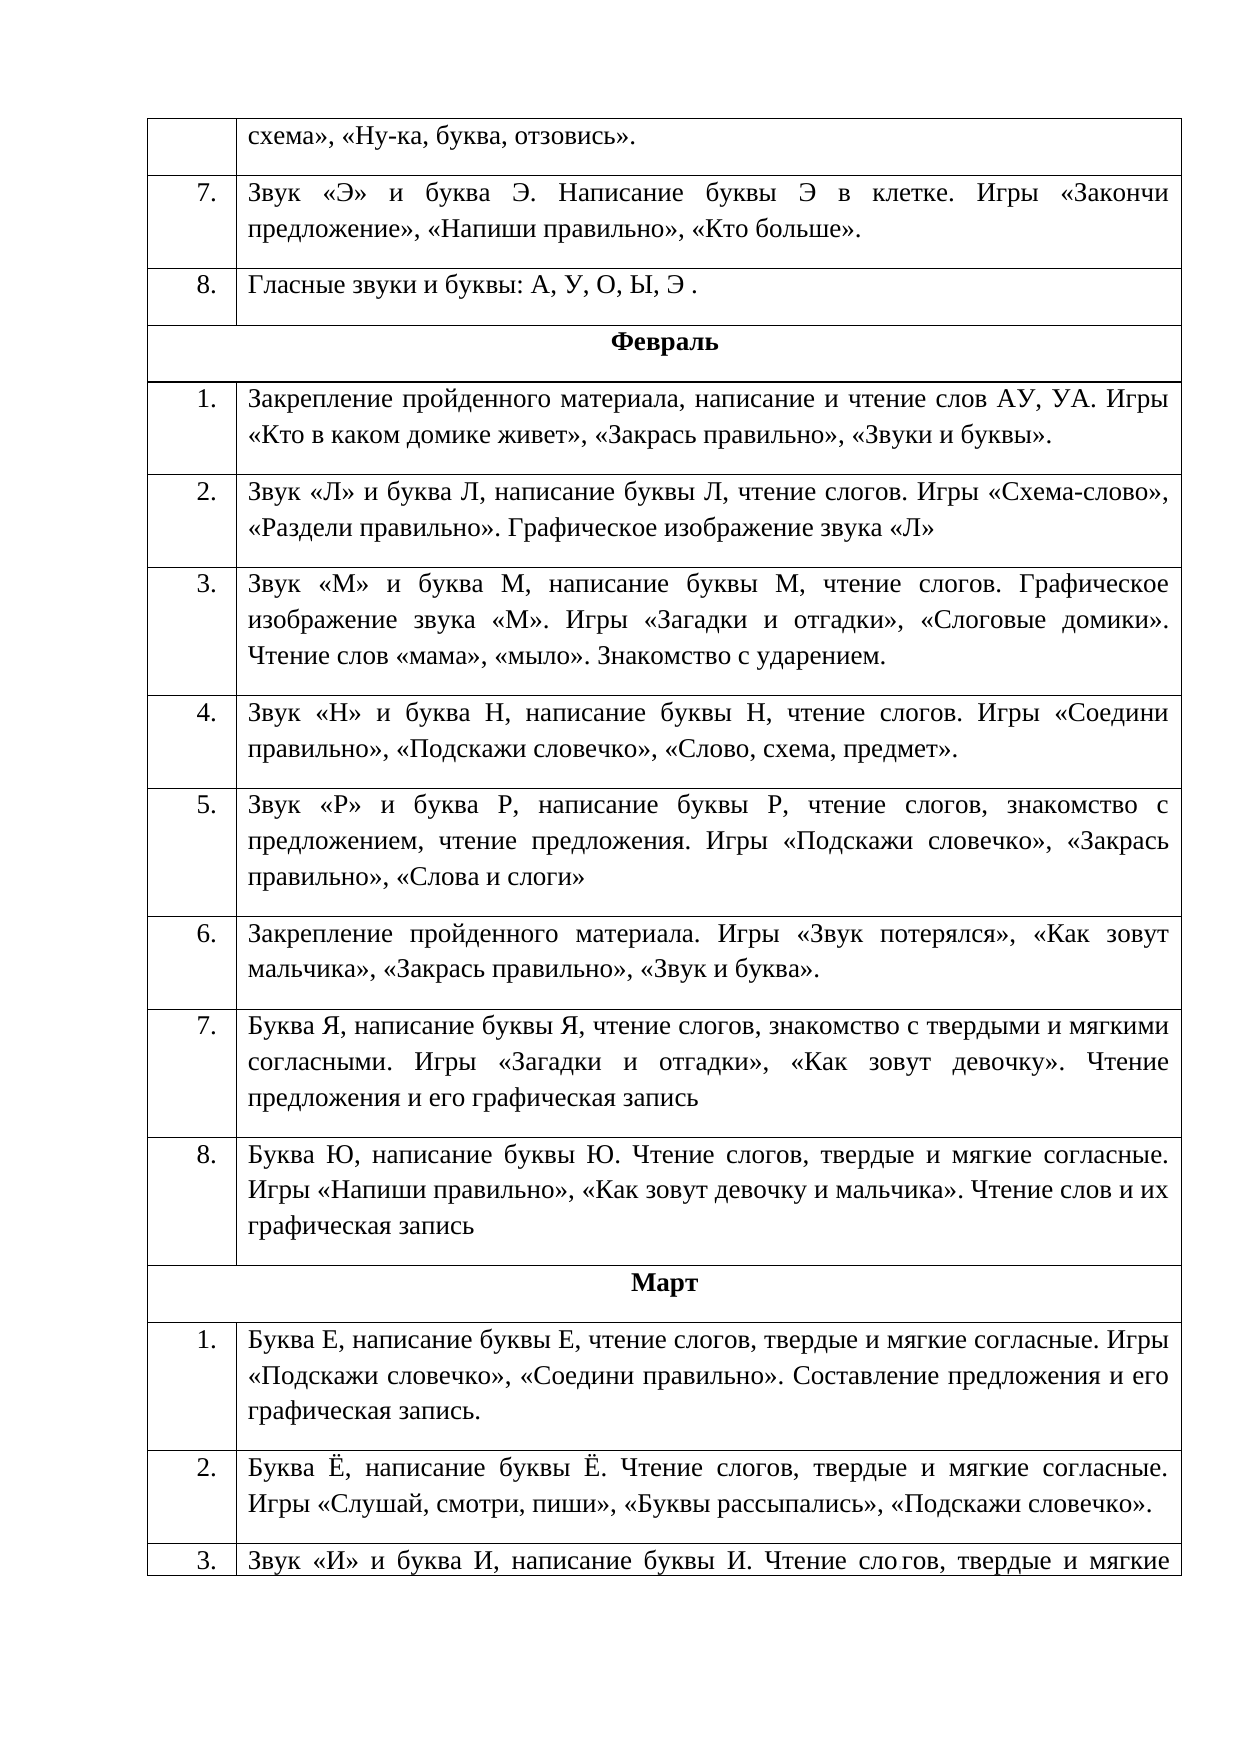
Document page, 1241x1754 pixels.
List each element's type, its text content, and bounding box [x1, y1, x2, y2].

table_cell [148, 1138, 236, 1265]
table_cell [148, 1323, 236, 1450]
table_cell Звук «М» и буква М, написание буквы М, чтение слогов. Графическое изображение звука «М». Игры «Загадки и отгадки», «Слоговые домики». Чтение слов «мама», «мыло». Знакомство с ударением. [237, 568, 1181, 695]
table_cell [148, 475, 236, 567]
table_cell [237, 119, 1181, 175]
table_cell Буква Е, написание буквы Е, чтение слогов, твердые и мягкие согласные. Игры «Подскажи словечко», «Соедини правильно». Составление предложения и его графическая запись. [237, 1323, 1181, 1450]
table_cell Звук «Э» и буква Э. Написание буквы Э в клетке. Игры «Закончи предложение», «Напиши правильно», «Кто больше». [237, 176, 1181, 268]
table_cell Февраль [148, 326, 1181, 381]
table_cell Звук «Р» и буква Р, написание буквы Р, чтение слогов, знакомство с предложением, чтение предложения. Игры «Подскажи словечко», «Закрась правильно», «Слова и слоги» [237, 789, 1181, 916]
table_cell Март [148, 1266, 1181, 1322]
table_cell Буква Ё, написание буквы Ё. Чтение слогов, твердые и мягкие согласные. Игры «Слушай, смотри, пиши», «Буквы рассыпались», «Подскажи словечко». [237, 1451, 1181, 1543]
table_cell [148, 119, 236, 175]
table_cell Буква Я, написание буквы Я, чтение слогов, знакомство с твердыми и мягкими согласными. Игры «Загадки и отгадки», «Как зовут девочку». Чтение предложения и его графическая запись [237, 1010, 1181, 1137]
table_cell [237, 1544, 1181, 1575]
table_cell [148, 789, 236, 916]
table_cell Звук «Н» и буква Н, написание буквы Н, чтение слогов. Игры «Соедини правильно», «Подскажи словечко», «Слово, схема, предмет». [237, 696, 1181, 787]
table_cell Закрепление пройденного материала. Игры «Звук потерялся», «Как зовут мальчика», «Закрась правильно», «Звук и буква». [237, 917, 1181, 1008]
table_cell [148, 269, 236, 324]
table_cell Гласные звуки и буквы: А, У, О, Ы, Э . [237, 269, 1181, 324]
table_cell [148, 917, 236, 1008]
table_cell [148, 1010, 236, 1137]
table_cell [148, 568, 236, 695]
table_cell [148, 1544, 236, 1575]
table_cell [148, 696, 236, 787]
table_cell [148, 1451, 236, 1543]
table_cell [148, 176, 236, 268]
table_cell Буква Ю, написание буквы Ю. Чтение слогов, твердые и мягкие согласные. Игры «Напиши правильно», «Как зовут девочку и мальчика». Чтение слов и их графическая запись [237, 1138, 1181, 1265]
table_cell Закрепление пройденного материала, написание и чтение слов АУ, УА. Игры «Кто в каком домике живет», «Закрась правильно», «Звуки и буквы». [237, 383, 1181, 474]
table_cell [148, 383, 236, 474]
table_cell Звук «Л» и буква Л, написание буквы Л, чтение слогов. Игры «Схема-слово», «Раздели правильно». Графическое изображение звука «Л» [237, 475, 1181, 567]
